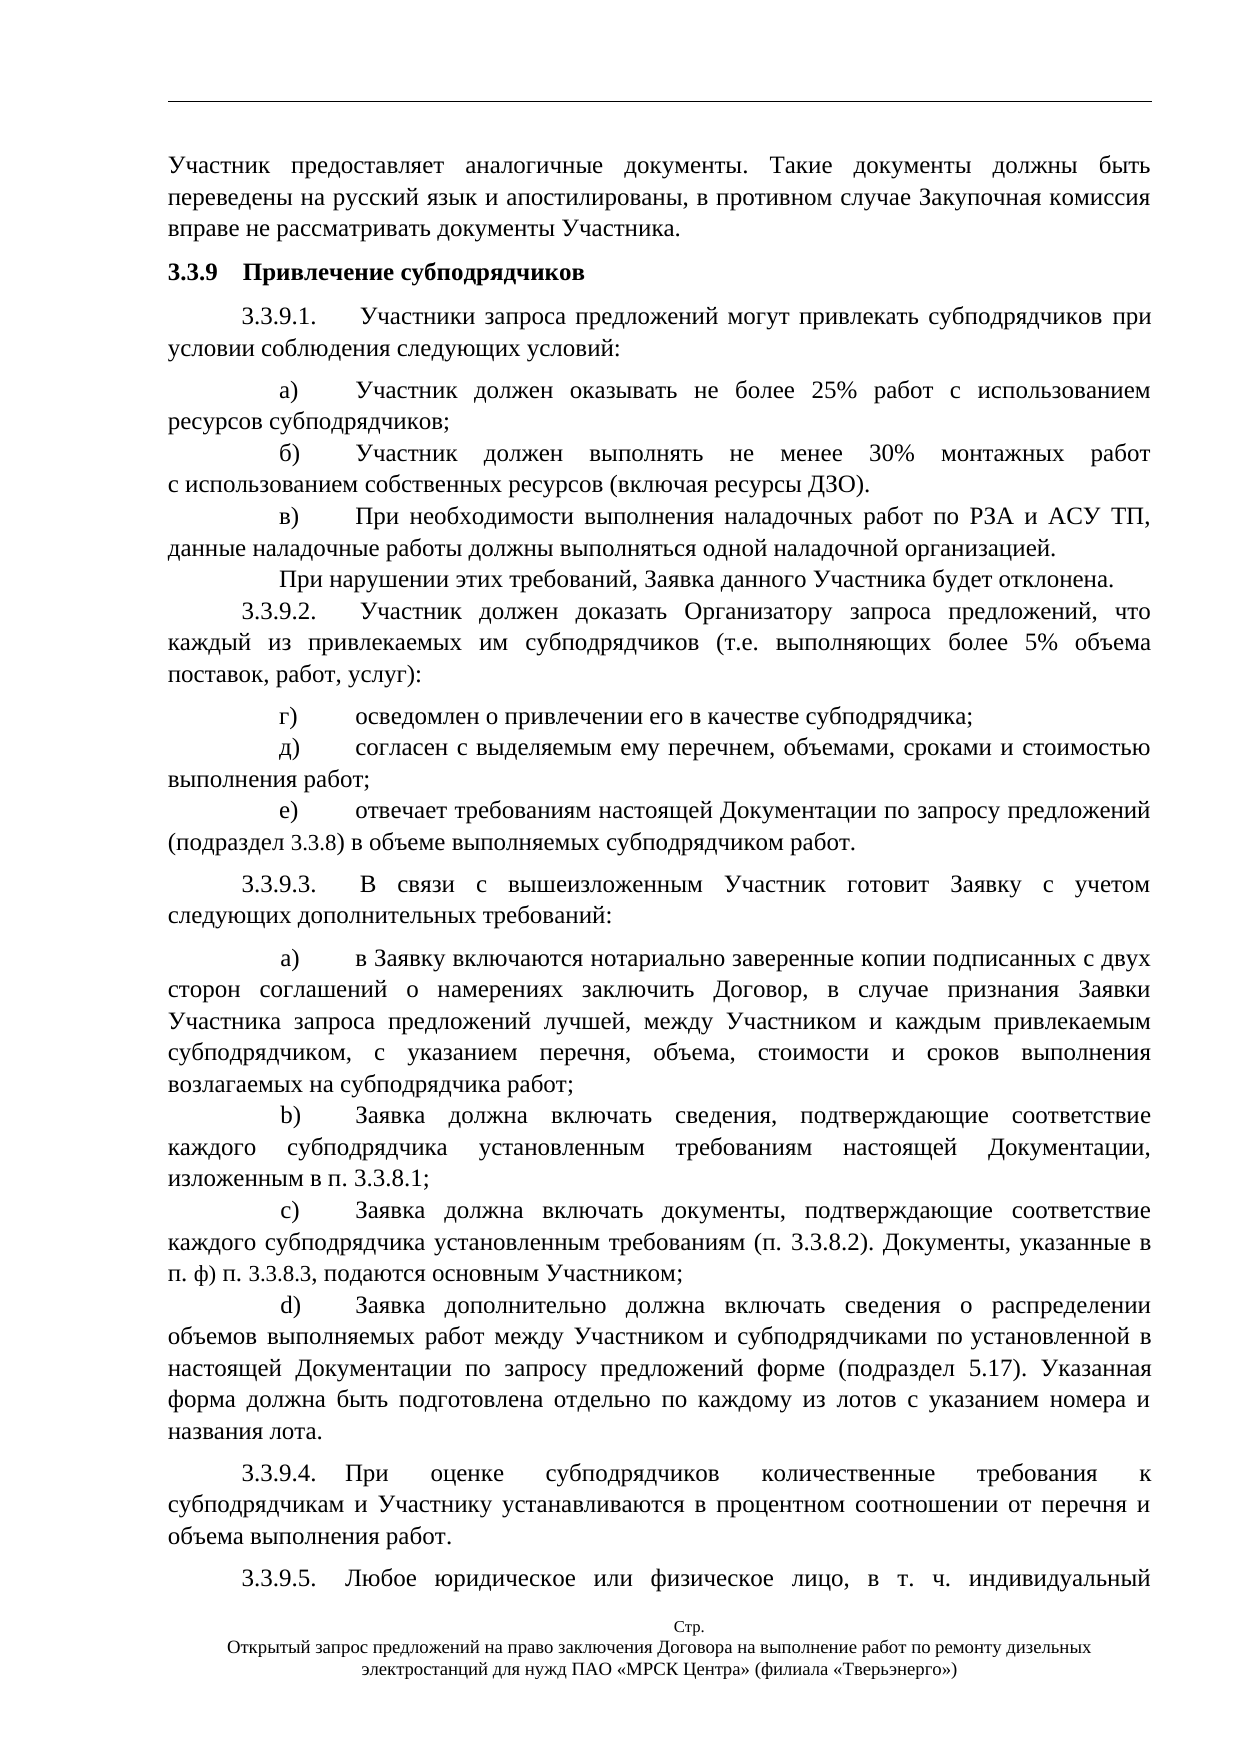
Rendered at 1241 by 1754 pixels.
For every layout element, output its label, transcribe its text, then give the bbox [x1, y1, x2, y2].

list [168, 150, 1152, 242]
list Заявка должна включать документы, подтверждающие соответствие каждого субподрядчика установленным требованиям (п. 3.3.8.2). Документы, указанные в п. х) п. 3.3.8.3, подаются основным Участником; [168, 1195, 1152, 1287]
list в Заявку включаются нотариально заверенные копии подписанных с двух сторон соглашений о намерениях заключить Договор, в случае признания Заявки Участника запроса предложений лучшей, между Участником и каждым привлекаемым субподрядчиком, с указанием перечня, объема, стоимости и сроков выполнения возлагаемых на субподрядчика работ; [168, 943, 1152, 1098]
list Участник должен доказать Организатору запроса предложений, что каждый из привлекаемых им субподрядчиков (т.е. выполняющих более 5% объема поставок, работ, услуг): [168, 596, 1152, 688]
list осведомлен о привлечении его в качестве субподрядчика; [168, 701, 1152, 729]
list Участник должен выполнять не менее 30% монтажных работ c использованием собственных ресурсов (включая ресурсы ДЗО). [168, 438, 1152, 498]
text При нарушении этих требований, Заявка данного Участника будет отклонена. [279, 564, 1152, 593]
list Заявка дополнительно должна включать сведения о распределении объемов выполняемых работ между Участником и субподрядчиками по установленной в настоящей Документации по запросу предложений форме (подраздел 5.17). Указанная форма должна быть подготовлена отдельно по каждому из лотов с указанием номера и названия лота. [168, 1290, 1152, 1445]
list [168, 1563, 1152, 1592]
list Участники запроса предложений могут привлекать субподрядчиков при условии соблюдения следующих условий: [168, 301, 1152, 362]
list Участник должен оказывать не более 25% работ c использованием ресурсов субподрядчиков; [168, 375, 1152, 435]
subtitle Привлечение субподрядчиков [168, 257, 1152, 286]
list При необходимости выполнения наладочных работ по РЗА и АСУ ТП, данные наладочные работы должны выполняться одной наладочной организацией. [168, 501, 1152, 561]
list В связи с вышеизложенным Участник готовит Заявку с учетом следующих дополнительных требований: [168, 869, 1152, 929]
list При оценке субподрядчиков количественные требования к субподрядчикам и Участнику устанавливаются в процентном соотношении от перечня и объема выполнения работ. [168, 1458, 1152, 1550]
list Заявка должна включать сведения, подтверждающие соответствие каждого субподрядчика установленным требованиям настоящей Документации, изложенным в п. 3.3.8.1; [168, 1100, 1152, 1192]
list отвечает требованиям настоящей Документации по запросу предложений (подраздел 3.3.8) в объеме выполняемых субподрядчиком работ. [168, 796, 1152, 856]
list согласен с выделяемым ему перечнем, объемами, сроками и стоимостью выполнения работ; [168, 732, 1152, 793]
